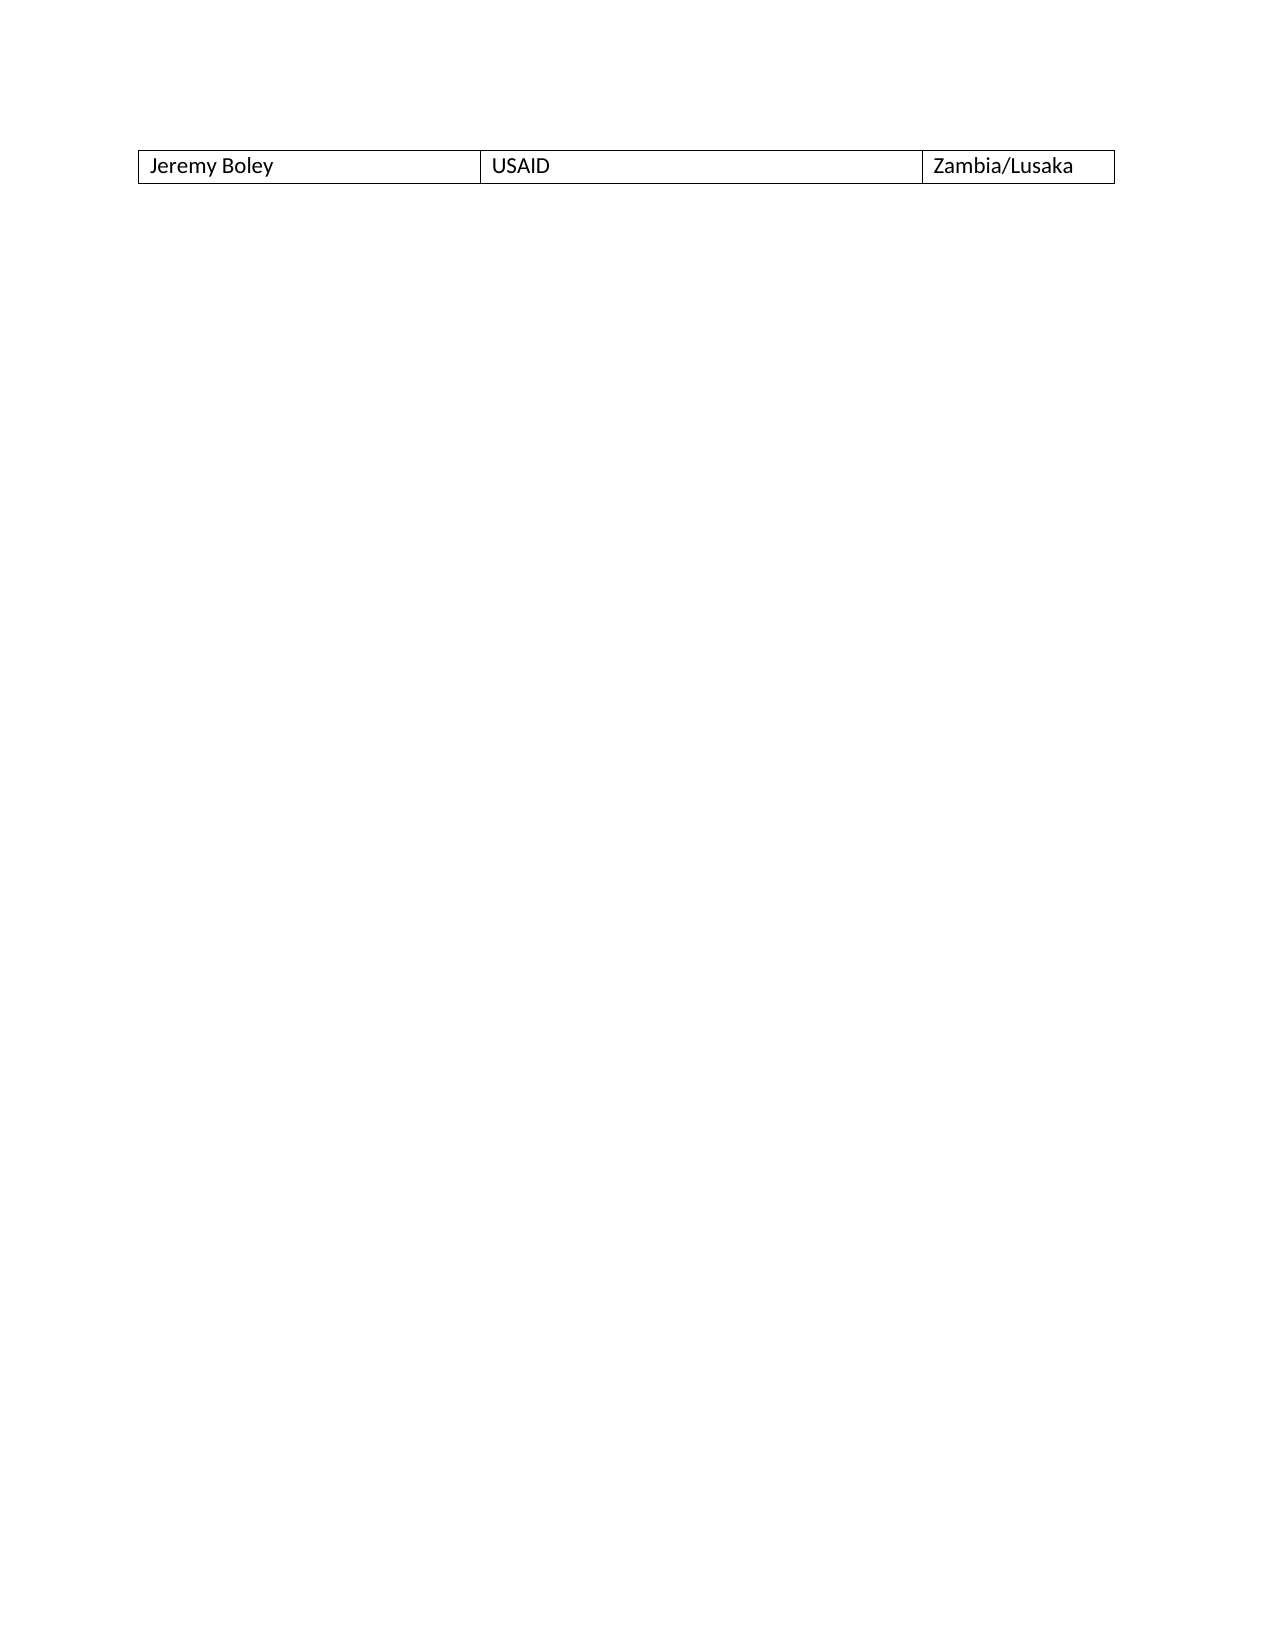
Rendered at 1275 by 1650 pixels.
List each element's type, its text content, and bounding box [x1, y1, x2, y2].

table_cell Jeremy Boley [139, 151, 480, 183]
table_cell USAID [481, 151, 922, 183]
table_cell Zambia/Lusaka [923, 151, 1114, 183]
